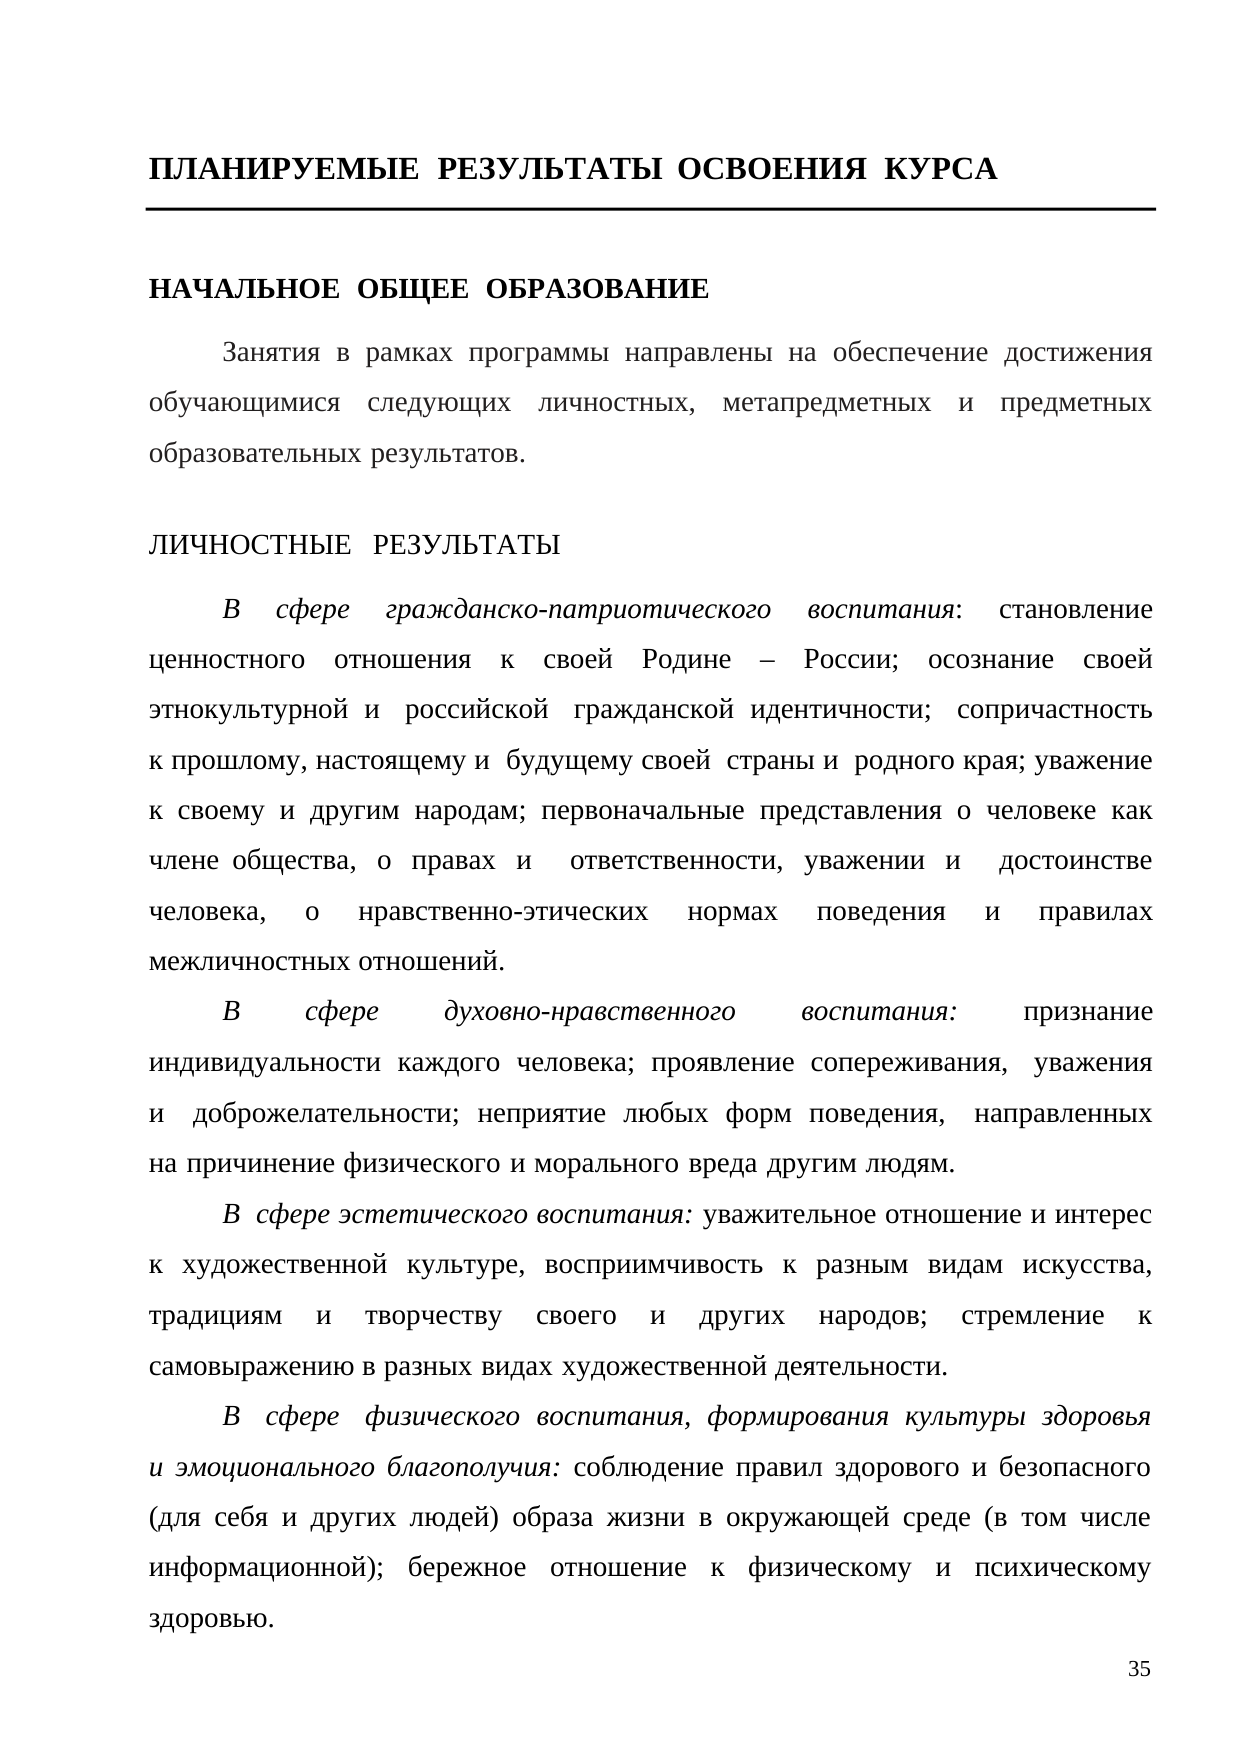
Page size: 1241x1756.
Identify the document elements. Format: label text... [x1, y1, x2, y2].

text В сфере физического воспитания, формирования культуры здоровья и эмоционального благополучия: соблюдение правил здорового и безопасного (для себя и других людей) образа жизни в окружающей среде (в том числе информационной); бережное отношение к физическому и психическому здоровью. [148, 1398, 1151, 1633]
text В сфере гражданско-патриотического воспитания: становление ценностного отношения к своей Родине – России; осознание своей этнокультурной и российской гражданской идентичности; сопричастность к прошлому, настоящему и будущему своей страны и родного края; уважение к своему и другим народам; первоначальные представления о человеке как члене общества, о правах и ответственности, уважении и достоинстве человека, о нравственно-этических нормах поведения и правилах межличностных отношений. [148, 591, 1153, 977]
text В сфере эстетического воспитания: уважительное отношение и интерес к художественной культуре, восприимчивость к разным видам искусства, традициям и творчеству своего и других народов; стремление к самовыражению в разных видах художественной деятельности. [148, 1196, 1153, 1381]
text В сфере духовно-нравственного воспитания: признание индивидуальности каждого человека; проявление сопереживания, уважения и доброжелательности; неприятие любых форм поведения, направленных на причинение физического и морального вреда другим людям. [148, 993, 1153, 1179]
text Занятия в рамках программы направлены на обеспечение достижения обучающимися следующих личностных, метапредметных и предметных образовательных результатов. [148, 334, 1152, 468]
subtitle НАЧАЛЬНОЕ ОБЩЕЕ ОБРАЗОВАНИЕ [148, 271, 1167, 305]
text ЛИЧНОСТНЫЕ РЕЗУЛЬТАТЫ [148, 527, 1167, 560]
subtitle ПЛАНИРУЕМЫЕ РЕЗУЛЬТАТЫ ОСВОЕНИЯ КУРСА [148, 149, 1167, 186]
